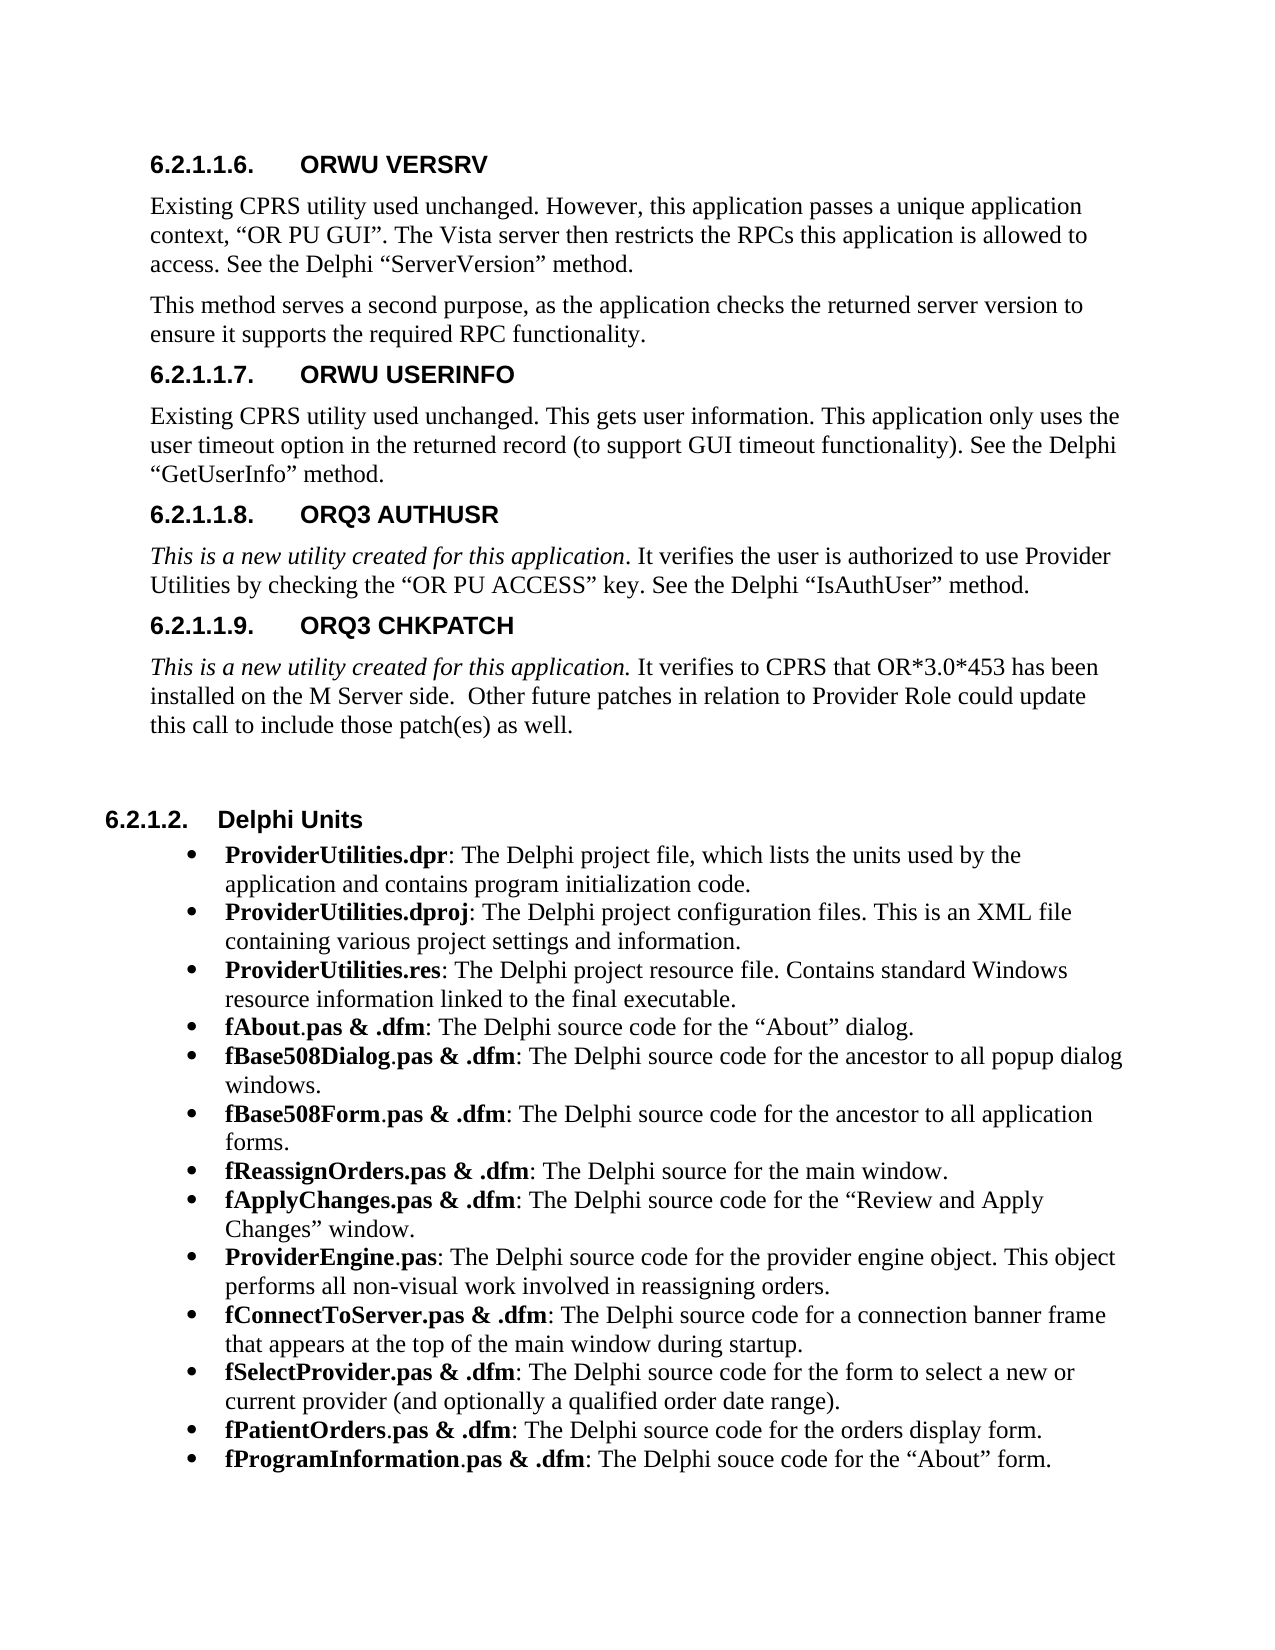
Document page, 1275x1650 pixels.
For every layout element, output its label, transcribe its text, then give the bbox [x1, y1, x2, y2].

text This is a new utility created for this application. It verifies to CPRS that OR*3.0*453 has been installed on the M Server side. Other future patches in relation to Provider Role could update this call to include those patch(es) as well. [150, 652, 1125, 739]
subtitle ORWU VERSRV [150, 150, 1125, 179]
list fApplyChanges.pas & .dfm: The Delphi source code for the “Review and Apply Changes” window. [187, 1185, 1125, 1242]
list fPatientOrders.pas & .dfm: The Delphi source code for the orders display form. [187, 1415, 1125, 1444]
list fBase508Dialog.pas & .dfm: The Delphi source code for the ancestor to all popup dialog windows. [187, 1041, 1125, 1099]
list fSelectProvider.pas & .dfm: The Delphi source code for the form to select a new or current provider (and optionally a qualified order date range). [187, 1357, 1125, 1415]
list ProviderUtilities.dproj: The Delphi project configuration files. This is an XML file containing various project settings and information. [187, 897, 1125, 955]
subtitle Delphi Units [105, 805, 1125, 834]
list fConnectToServer.pas & .dfm: The Delphi source code for a connection banner frame that appears at the top of the main window during startup. [187, 1300, 1125, 1357]
list ProviderUtilities.res: The Delphi project resource file. Contains standard Windows resource information linked to the final executable. [187, 955, 1125, 1012]
list fBase508Form.pas & .dfm: The Delphi source code for the ancestor to all application forms. [187, 1099, 1125, 1156]
subtitle ORWU USERINFO [150, 360, 1125, 389]
subtitle ORQ3 AUTHUSR [150, 500, 1125, 529]
list fProgramInformation.pas & .dfm: The Delphi souce code for the “About” form. [187, 1444, 1125, 1472]
list ProviderEngine.pas: The Delphi source code for the provider engine object. This object performs all non-visual work involved in reassigning orders. [187, 1242, 1125, 1300]
list fAbout.pas & .dfm: The Delphi source code for the “About” dialog. [187, 1012, 1125, 1041]
text Existing CPRS utility used unchanged. This gets user information. This application only uses the user timeout option in the returned record (to support GUI timeout functionality). See the Delphi “GetUserInfo” method. [150, 401, 1125, 487]
text This is a new utility created for this application. It verifies the user is authorized to use Provider Utilities by checking the “OR PU ACCESS” key. See the Delphi “IsAuthUser” method. [150, 541, 1125, 599]
subtitle ORQ3 CHKPATCH [150, 611, 1125, 640]
list ProviderUtilities.dpr: The Delphi project file, which lists the units used by the application and contains program initialization code. [187, 840, 1125, 897]
list fReassignOrders.pas & .dfm: The Delphi source for the main window. [187, 1156, 1125, 1185]
text Existing CPRS utility used unchanged. However, this application passes a unique application context, “OR PU GUI”. The Vista server then restricts the RPCs this application is allowed to access. See the Delphi “ServerVersion” method. [150, 191, 1125, 277]
text This method serves a second purpose, as the application checks the returned server version to ensure it supports the required RPC functionality. [150, 290, 1125, 347]
